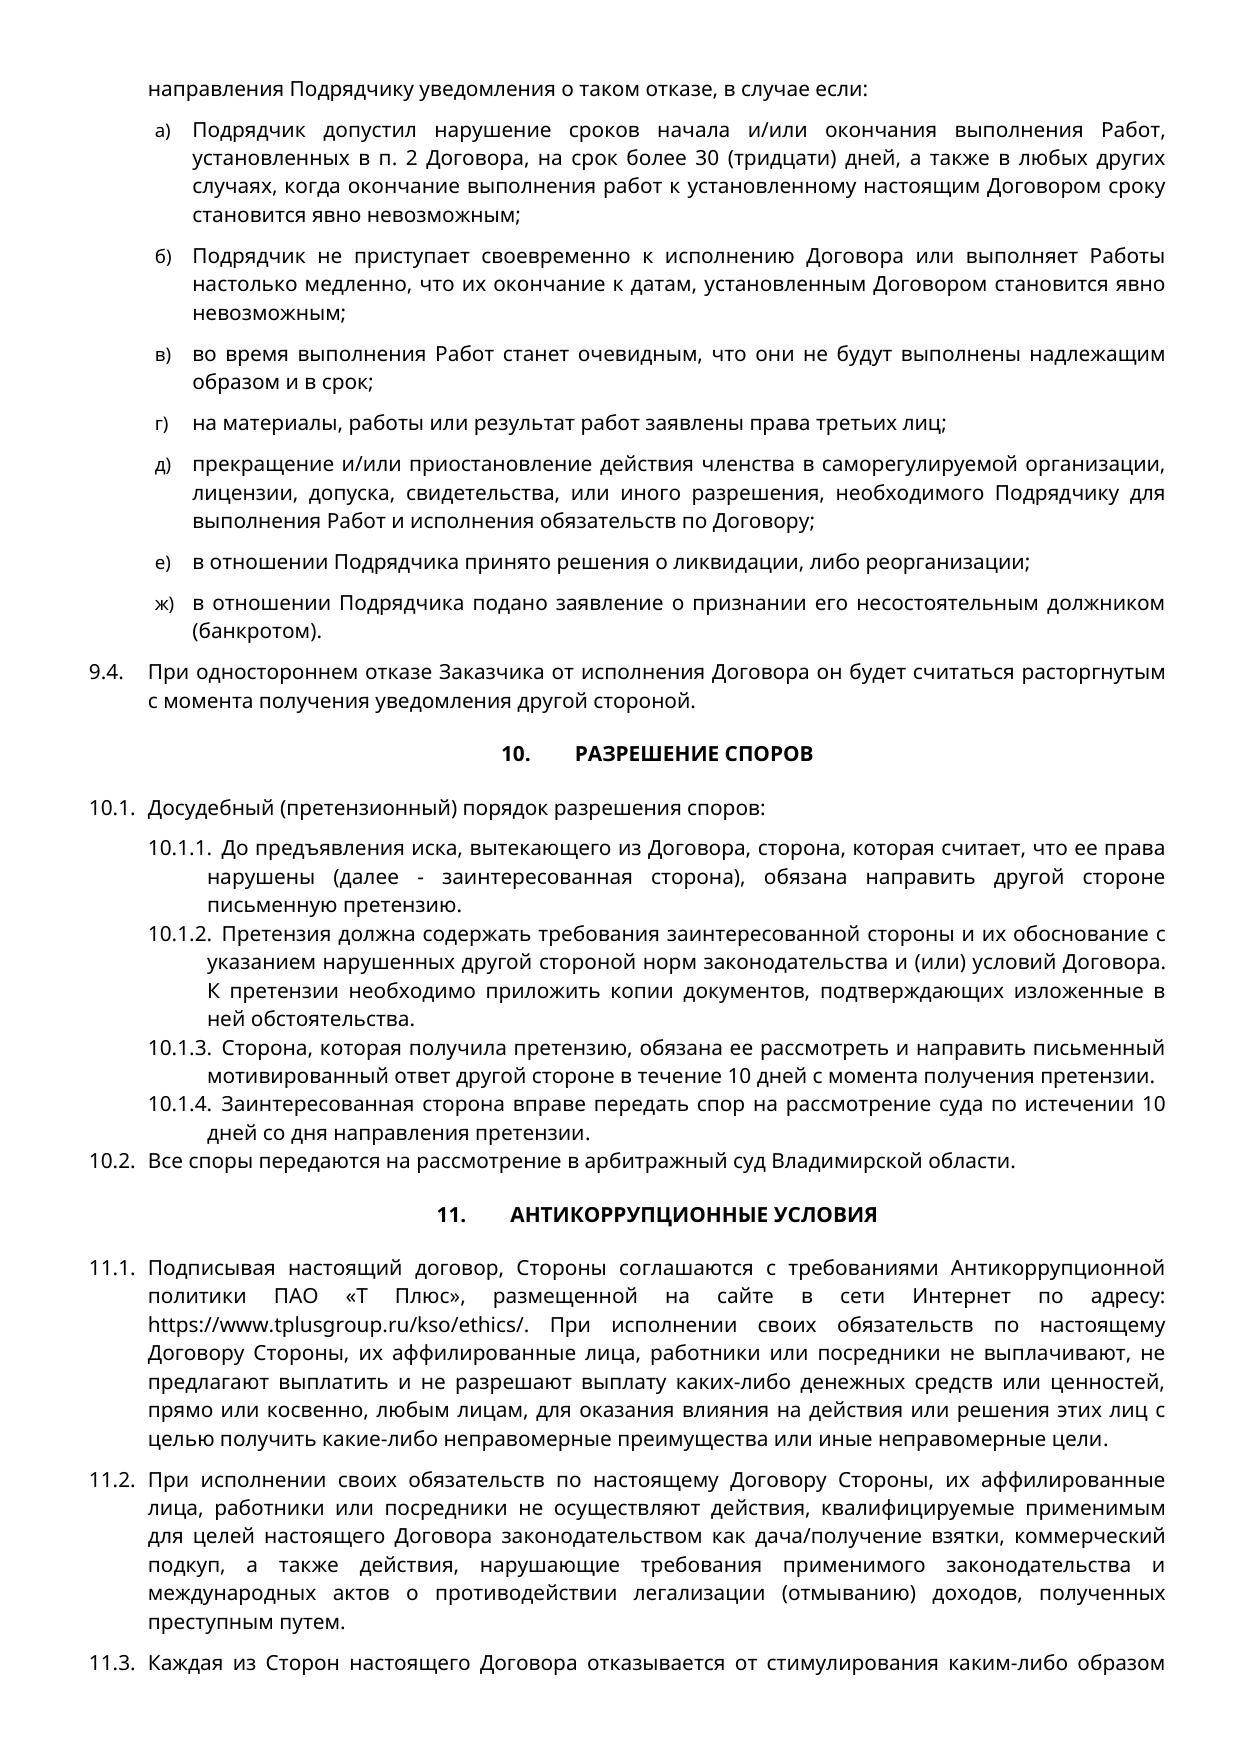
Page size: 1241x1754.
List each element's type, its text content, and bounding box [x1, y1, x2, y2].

list Сторона, которая получила претензию, обязана ее рассмотреть и направить письменный мотивированный ответ другой стороне в течение 10 дней с момента получения претензии. [148, 1033, 1167, 1089]
list Подрядчик допустил нарушение сроков начала и/или окончания выполнения Работ, установленных в п. 2 Договора, на срок более 30 (тридцати) дней, а также в любых других случаях, когда окончание выполнения работ к установленному настоящим Договором сроку становится явно невозможным; [154, 115, 1167, 228]
list Все споры передаются на рассмотрение в арбитражный суд Владимирской области. [89, 1146, 1167, 1175]
list Заинтересованная сторона вправе передать спор на рассмотрение суда по истечении 10 дней со дня направления претензии. [148, 1089, 1167, 1146]
list во время выполнения Работ станет очевидным, что они не будут выполнены надлежащим образом и в срок; [154, 339, 1167, 396]
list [89, 74, 1167, 102]
list РАЗРЕШЕНИЕ СПОРОВ [148, 739, 1167, 768]
list Досудебный (претензионный) порядок разрешения споров: [89, 793, 1167, 821]
list прекращение и/или приостановление действия членства в саморегулируемой организации, лицензии, допуска, свидетельства, или иного разрешения, необходимого Подрядчику для выполнения Работ и исполнения обязательств по Договору; [154, 449, 1167, 534]
list в отношении Подрядчика принято решения о ликвидации, либо реорганизации; [154, 547, 1167, 575]
list в отношении Подрядчика подано заявление о признании его несостоятельным должником (банкротом). [154, 588, 1167, 645]
list При одностороннем отказе Заказчика от исполнения Договора он будет считаться расторгнутым с момента получения уведомления другой стороной. [89, 657, 1167, 714]
list на материалы, работы или результат работ заявлены права третьих лиц; [154, 408, 1167, 437]
list Подрядчик не приступает своевременно к исполнению Договора или выполняет Работы настолько медленно, что их окончание к датам, установленным Договором становится явно невозможным; [154, 241, 1167, 326]
list При исполнении своих обязательств по настоящему Договору Стороны, их аффилированные лица, работники или посредники не осуществляют действия, квалифицируемые применимым для целей настоящего Договора законодательством как дача/получение взятки, коммерческий подкуп, а также действия, нарушающие требования применимого законодательства и международных актов о противодействии легализации (отмыванию) доходов, полученных преступным путем. [89, 1465, 1167, 1635]
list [89, 1648, 1167, 1676]
list До предъявления иска, вытекающего из Договора, сторона, которая считает, что ее права нарушены (далее - заинтересованная сторона), обязана направить другой стороне письменную претензию. [148, 833, 1167, 919]
list Претензия должна содержать требования заинтересованной стороны и их обоснование с указанием нарушенных другой стороной норм законодательства и (или) условий Договора. К претензии необходимо приложить копии документов, подтверждающих изложенные в ней обстоятельства. [148, 919, 1167, 1033]
list АНТИКОРРУПЦИОННЫЕ УСЛОВИЯ [148, 1200, 1167, 1228]
list Подписывая настоящий договор, Стороны соглашаются с требованиями Антикоррупционной политики ПАО «Т Плюс», размещенной на сайте в сети Интернет по адресу: https://www.tplusgroup.ru/kso/ethics/. При исполнении своих обязательств по настоящему Договору Стороны, их аффилированные лица, работники или посредники не выплачивают, не предлагают выплатить и не разрешают выплату каких-либо денежных средств или ценностей, прямо или косвенно, любым лицам, для оказания влияния на действия или решения этих лиц с целью получить какие-либо неправомерные преимущества или иные неправомерные цели. [89, 1253, 1167, 1452]
